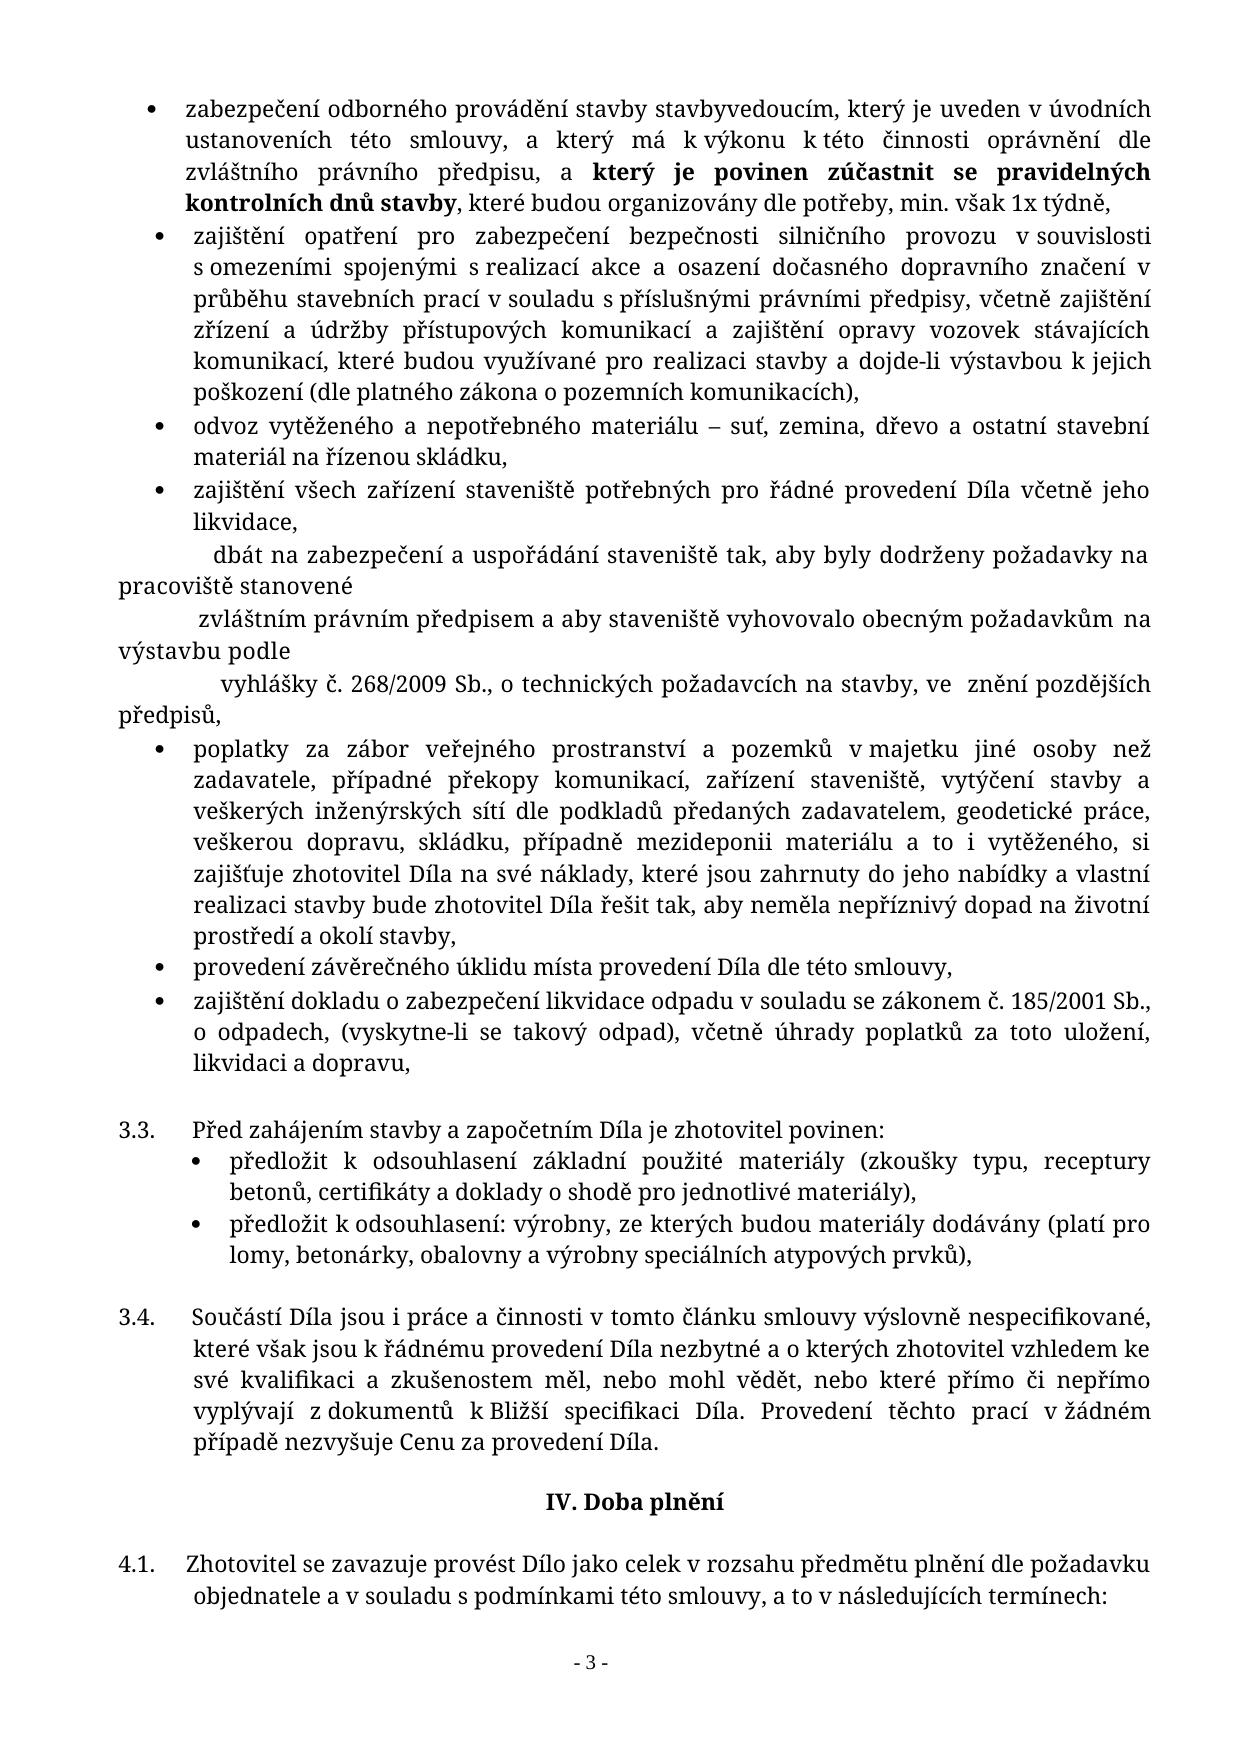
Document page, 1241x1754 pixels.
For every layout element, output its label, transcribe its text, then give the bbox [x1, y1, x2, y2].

list předložit k odsouhlasení: výrobny, ze kterých budou materiály dodávány (platí pro lomy, betonárky, obalovny a výrobny speciálních atypových prvků), [192, 1207, 1152, 1270]
list zajištění dokladu o zabezpečení likvidace odpadu v souladu se zákonem č. 185/2001 Sb., o odpadech, (vyskytne-li se takový odpad), včetně úhrady poplatků za toto uložení, likvidaci a dopravu, [156, 984, 1152, 1078]
list odvoz vytěženého a nepotřebného materiálu – suť, zemina, dřevo a ostatní stavební materiál na řízenou skládku, [156, 409, 1152, 472]
text dbát na zabezpečení a uspořádání staveniště tak, aby byly dodrženy požadavky na pracoviště stanovené [118, 539, 1152, 601]
list předložit k odsouhlasení základní použité materiály (zkoušky typu, receptury betonů, certifikáty a doklady o shodě pro jednotlivé materiály), [192, 1145, 1152, 1207]
text zvláštním právním předpisem a aby staveniště vyhovovalo obecným požadavkům na výstavbu podle [118, 603, 1152, 666]
list zabezpečení odborného provádění stavby stavbyvedoucím, který je uveden v úvodních ustanoveních této smlouvy, a který má k výkonu k této činnosti oprávnění dle zvláštního právního předpisu, a který je povinen zúčastnit se pravidelných kontrolních dnů stavby, které budou organizovány dle potřeby, min. však 1x týdně, [148, 93, 1152, 218]
text 4.1. Zhotovitel se zavazuje provést Dílo jako celek v rozsahu předmětu plnění dle požadavku objednatele a v souladu s podmínkami této smlouvy, a to v následujících termínech: [118, 1548, 1152, 1611]
text IV. Doba plnění [118, 1486, 1152, 1517]
list zajištění opatření pro zabezpečení bezpečnosti silničního provozu v souvislosti s omezeními spojenými s realizací akce a osazení dočasného dopravního značení v průběhu stavebních prací v souladu s příslušnými právními předpisy, včetně zajištění zřízení a údržby přístupových komunikací a zajištění opravy vozovek stávajících komunikací, které budou využívané pro realizaci stavby a dojde-li výstavbou k jejich poškození (dle platného zákona o pozemních komunikacích), [156, 220, 1152, 407]
list poplatky za zábor veřejného prostranství a pozemků v majetku jiné osoby než zadavatele, případné překopy komunikací, zařízení staveniště, vytýčení stavby a veškerých inženýrských sítí dle podkladů předaných zadavatelem, geodetické práce, veškerou dopravu, skládku, případně mezideponii materiálu a to i vytěženého, si zajišťuje zhotovitel Díla na své náklady, které jsou zahrnuty do jeho nabídky a vlastní realizaci stavby bude zhotovitel Díla řešit tak, aby neměla nepříznivý dopad na životní prostředí a okolí stavby, [156, 732, 1152, 951]
text 3.4. Součástí Díla jsou i práce a činnosti v tomto článku smlouvy výslovně nespecifikované, které však jsou k řádnému provedení Díla nezbytné a o kterých zhotovitel vzhledem ke své kvalifikaci a zkušenostem měl, nebo mohl vědět, nebo které přímo či nepřímo vyplývají z dokumentů k Bližší specifikaci Díla. Provedení těchto prací v žádném případě nezvyšuje Cenu za provedení Díla. [118, 1301, 1152, 1457]
text 3.3. Před zahájením stavby a započetním Díla je zhotovitel povinen: [118, 1114, 1152, 1145]
text vyhlášky č. 268/2009 Sb., o technických požadavcích na stavby, ve znění pozdějších předpisů, [118, 668, 1152, 730]
list provedení závěrečného úklidu místa provedení Díla dle této smlouvy, [156, 951, 1152, 982]
list zajištění všech zařízení staveniště potřebných pro řádné provedení Díla včetně jeho likvidace, [156, 474, 1152, 537]
